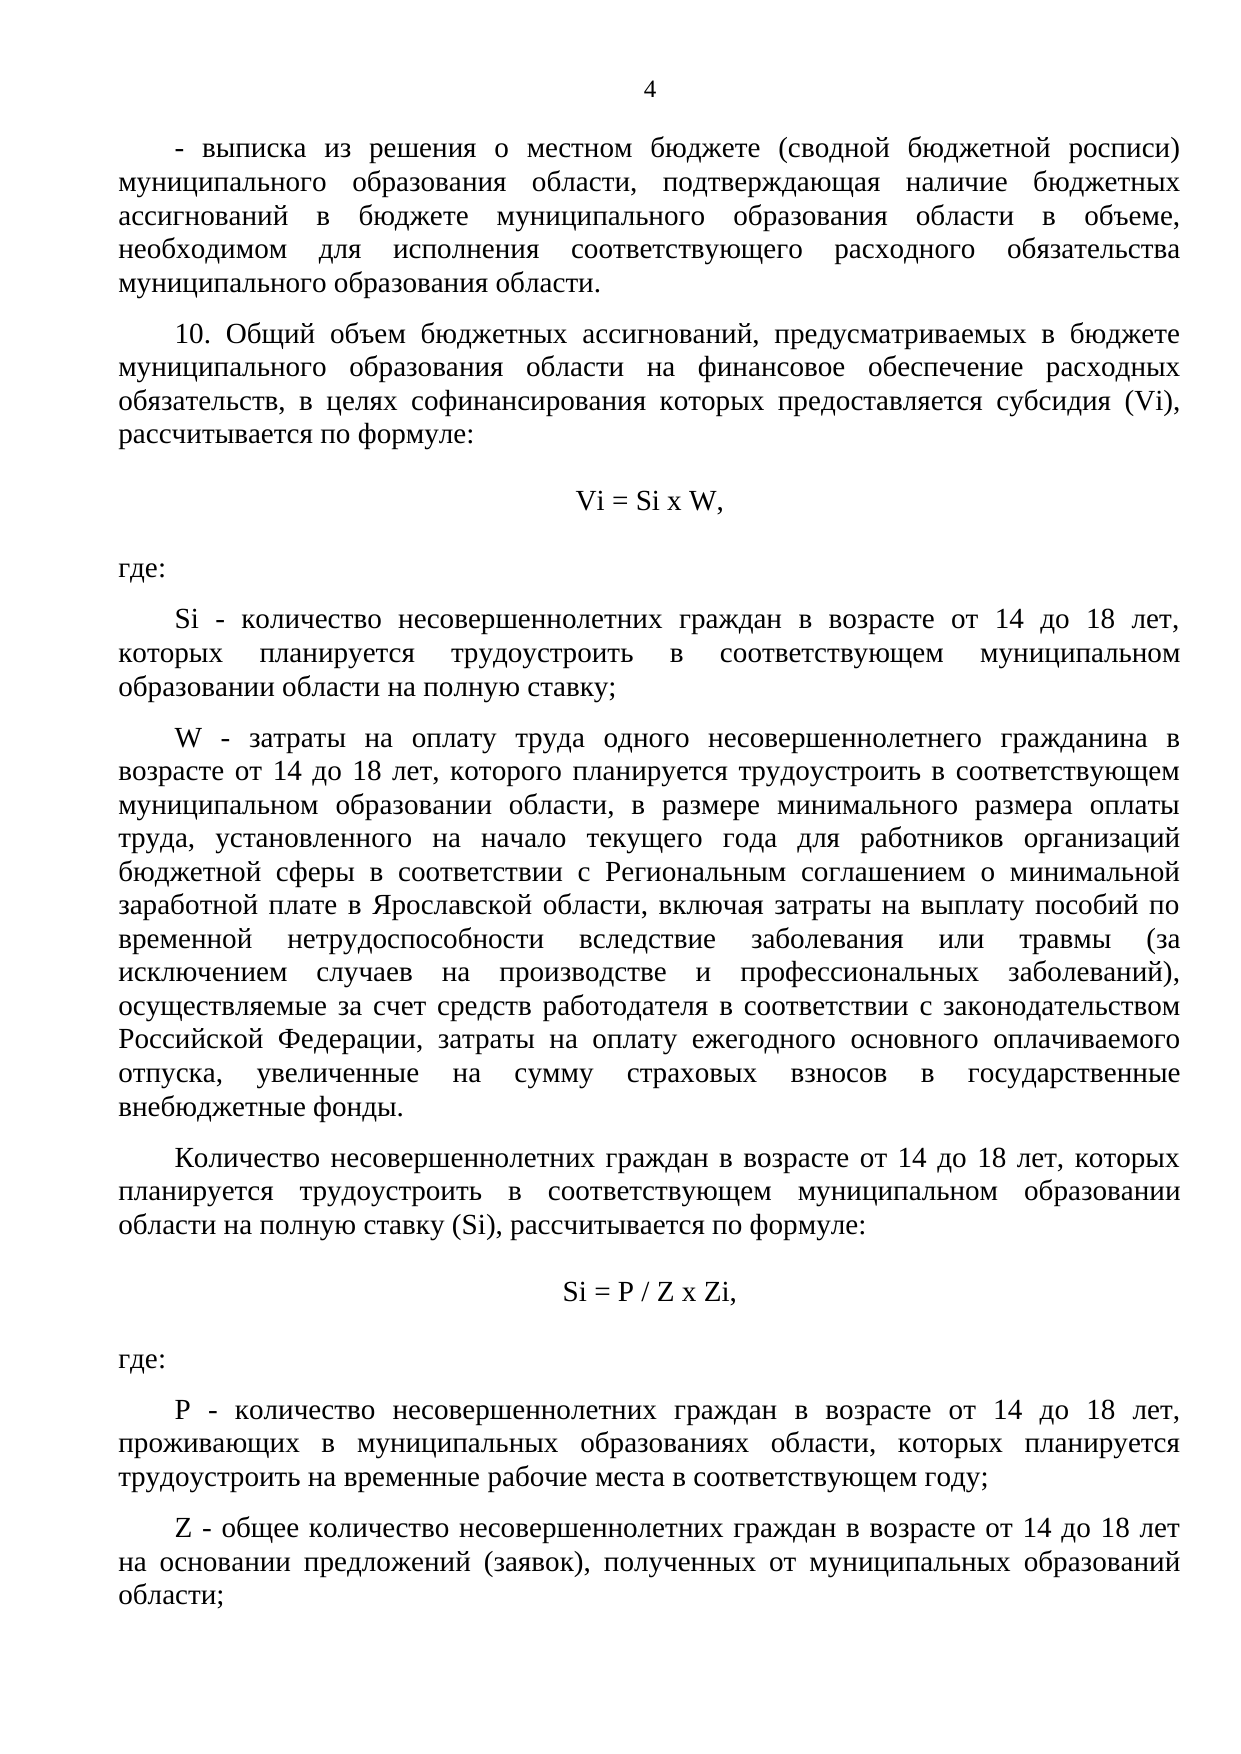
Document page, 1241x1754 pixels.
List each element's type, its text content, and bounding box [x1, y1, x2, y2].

text Si - количество несовершеннолетних граждан в возрасте от 14 до 18 лет, которых планируется трудоустроить в соответствующем муниципальном образовании области на полную ставку; [118, 602, 1181, 702]
text P - количество несовершеннолетних граждан в возрасте от 14 до 18 лет, проживающих в муниципальных образованиях области, которых планируется трудоустроить на временные рабочие места в соответствующем году; [118, 1392, 1181, 1493]
text Vi = Si x W, [118, 483, 1181, 517]
text - выписка из решения о местном бюджете (сводной бюджетной росписи) муниципального образования области, подтверждающая наличие бюджетных ассигнований в бюджете муниципального образования области в объеме, необходимом для исполнения соответствующего расходного обязательства муниципального образования области. [118, 131, 1181, 298]
text W - затраты на оплату труда одного несовершеннолетнего гражданина в возрасте от 14 до 18 лет, которого планируется трудоустроить в соответствующем муниципальном образовании области, в размере минимального размера оплаты труда, установленного на начало текущего года для работников организаций бюджетной сферы в соответствии с Региональным соглашением о минимальной заработной плате в Ярославской области, включая затраты на выплату пособий по временной нетрудоспособности вследствие заболевания или травмы (за исключением случаев на производстве и профессиональных заболеваний), осуществляемые за счет средств работодателя в соответствии с законодательством Российской Федерации, затраты на оплату ежегодного основного оплачиваемого отпуска, увеличенные на сумму страховых взносов в государственные внебюджетные фонды. [118, 720, 1181, 1122]
text где: [118, 1341, 1181, 1374]
text Количество несовершеннолетних граждан в возрасте от 14 до 18 лет, которых планируется трудоустроить в соответствующем муниципальном образовании области на полную ставку (Si), рассчитывается по формуле: [118, 1140, 1181, 1240]
text Si = P / Z x Zi, [118, 1274, 1181, 1307]
text 10. Общий объем бюджетных ассигнований, предусматриваемых в бюджете муниципального образования области на финансовое обеспечение расходных обязательств, в целях софинансирования которых предоставляется субсидия (Vi), рассчитывается по формуле: [118, 316, 1181, 450]
text Z - общее количество несовершеннолетних граждан в возрасте от 14 до 18 лет на основании предложений (заявок), полученных от муниципальных образований области; [118, 1510, 1181, 1611]
text где: [118, 551, 1181, 584]
